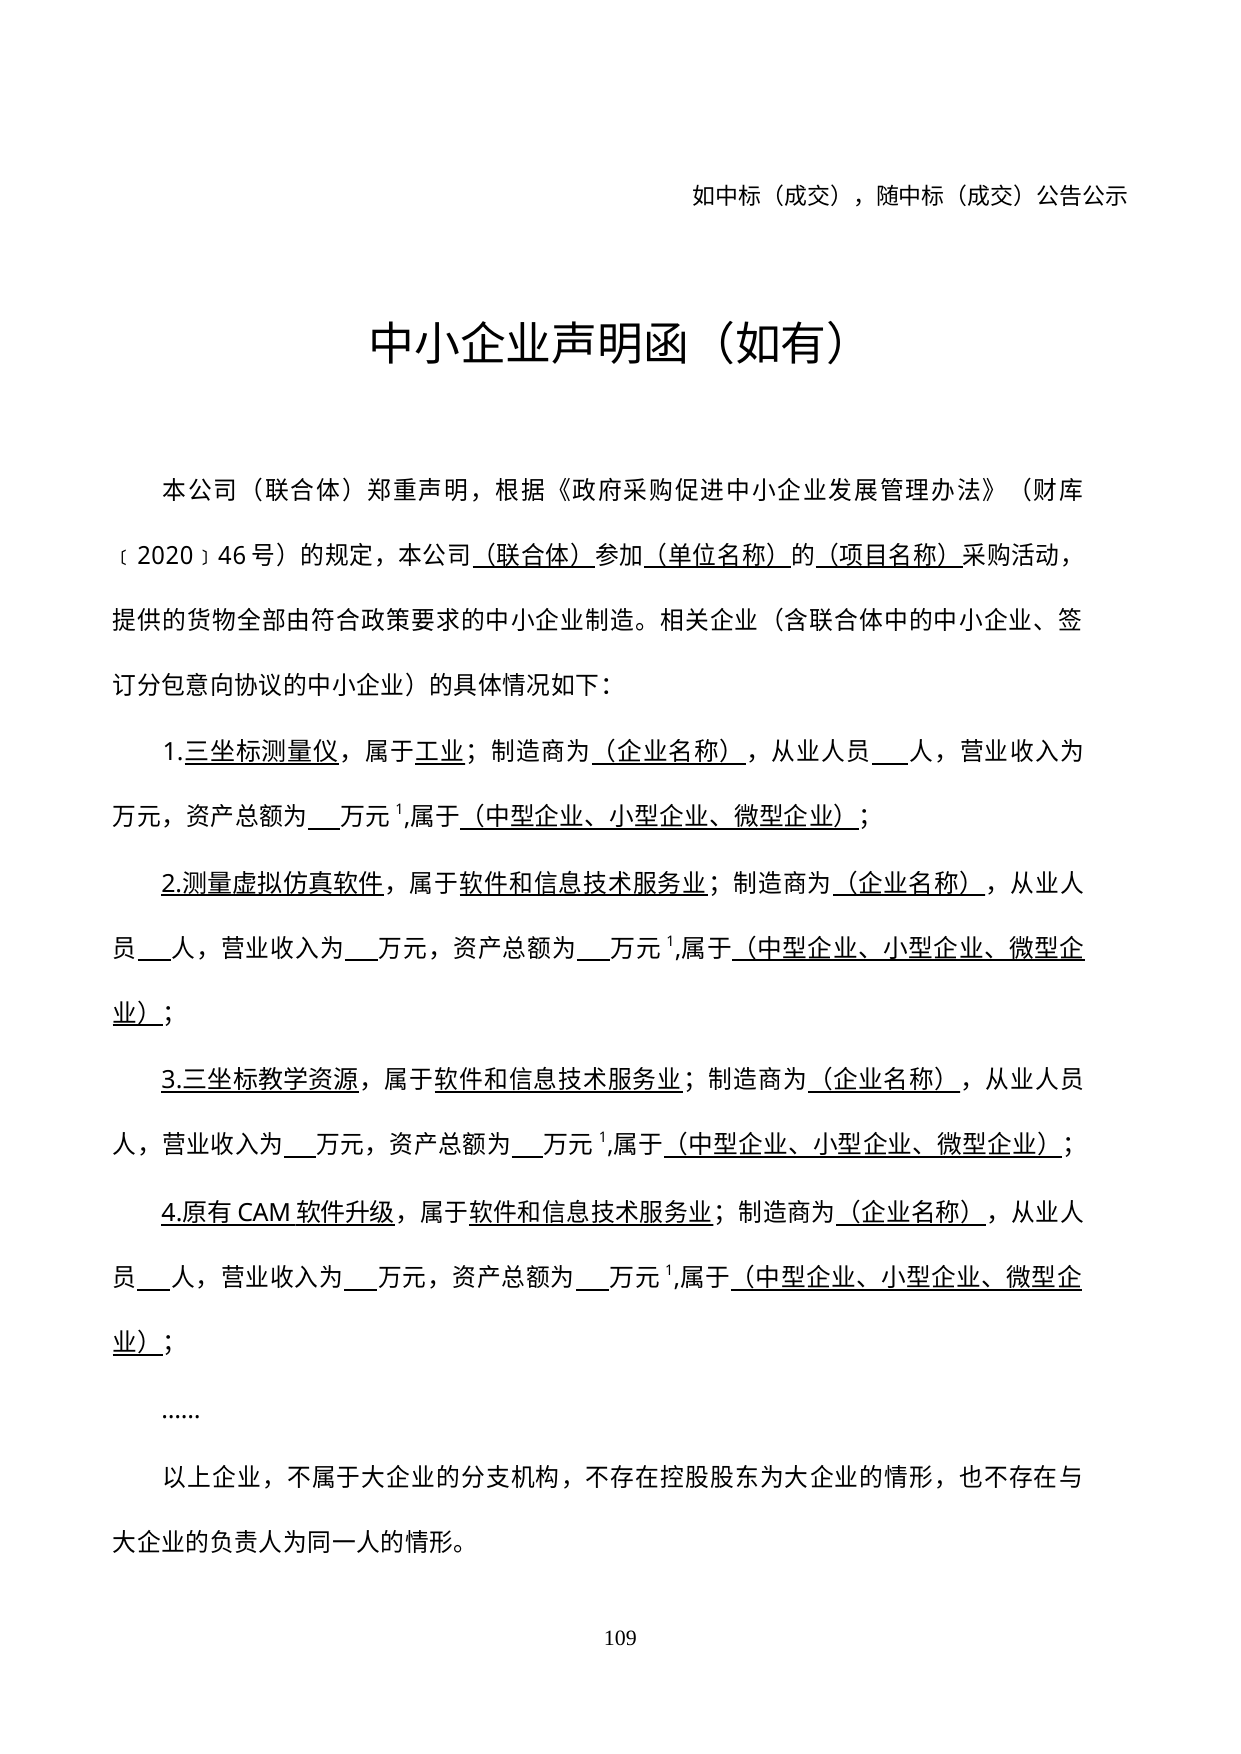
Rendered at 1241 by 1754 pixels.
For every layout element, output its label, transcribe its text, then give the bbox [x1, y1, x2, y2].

text 3.三坐标教学资源，属于软件和信息技术服务业；制造商为（企业名称），从业人员 人，营业收入为 万元，资产总额为 万元1,属于（中型企业、小型企业、微型企业）； [112, 1045, 1084, 1175]
text 以上企业，不属于大企业的分支机构，不存在控股股东为大企业的情形，也不存在与大企业的负责人为同一人的情形。 [112, 1443, 1084, 1573]
text 如中标（成交），随中标（成交）公告公示 [112, 162, 1128, 227]
text 本公司（联合体）郑重声明，根据《政府采购促进中小企业发展管理办法》（财库﹝2020﹞46号）的规定，本公司（联合体）参加（单位名称）的（项目名称）采购活动，提供的货物全部由符合政策要求的中小企业制造。相关企业（含联合体中的中小企业、签订分包意向协议的中小企业）的具体情况如下： [112, 456, 1084, 716]
text …… [112, 1377, 1084, 1442]
text 2.测量虚拟仿真软件，属于软件和信息技术服务业；制造商为（企业名称），从业人员 人，营业收入为 万元，资产总额为 万元1,属于（中型企业、小型企业、微型企业）； [112, 849, 1084, 1044]
text 4.原有CAM软件升级，属于软件和信息技术服务业；制造商为（企业名称），从业人员 人，营业收入为 万元，资产总额为 万元1,属于（中型企业、小型企业、微型企业）； [112, 1178, 1084, 1373]
text 1.三坐标测量仪，属于工业；制造商为（企业名称），从业人员 人，营业收入为 万元，资产总额为 万元1,属于（中型企业、小型企业、微型企业）； [112, 717, 1084, 847]
text 中小企业声明函（如有） [112, 292, 1128, 389]
